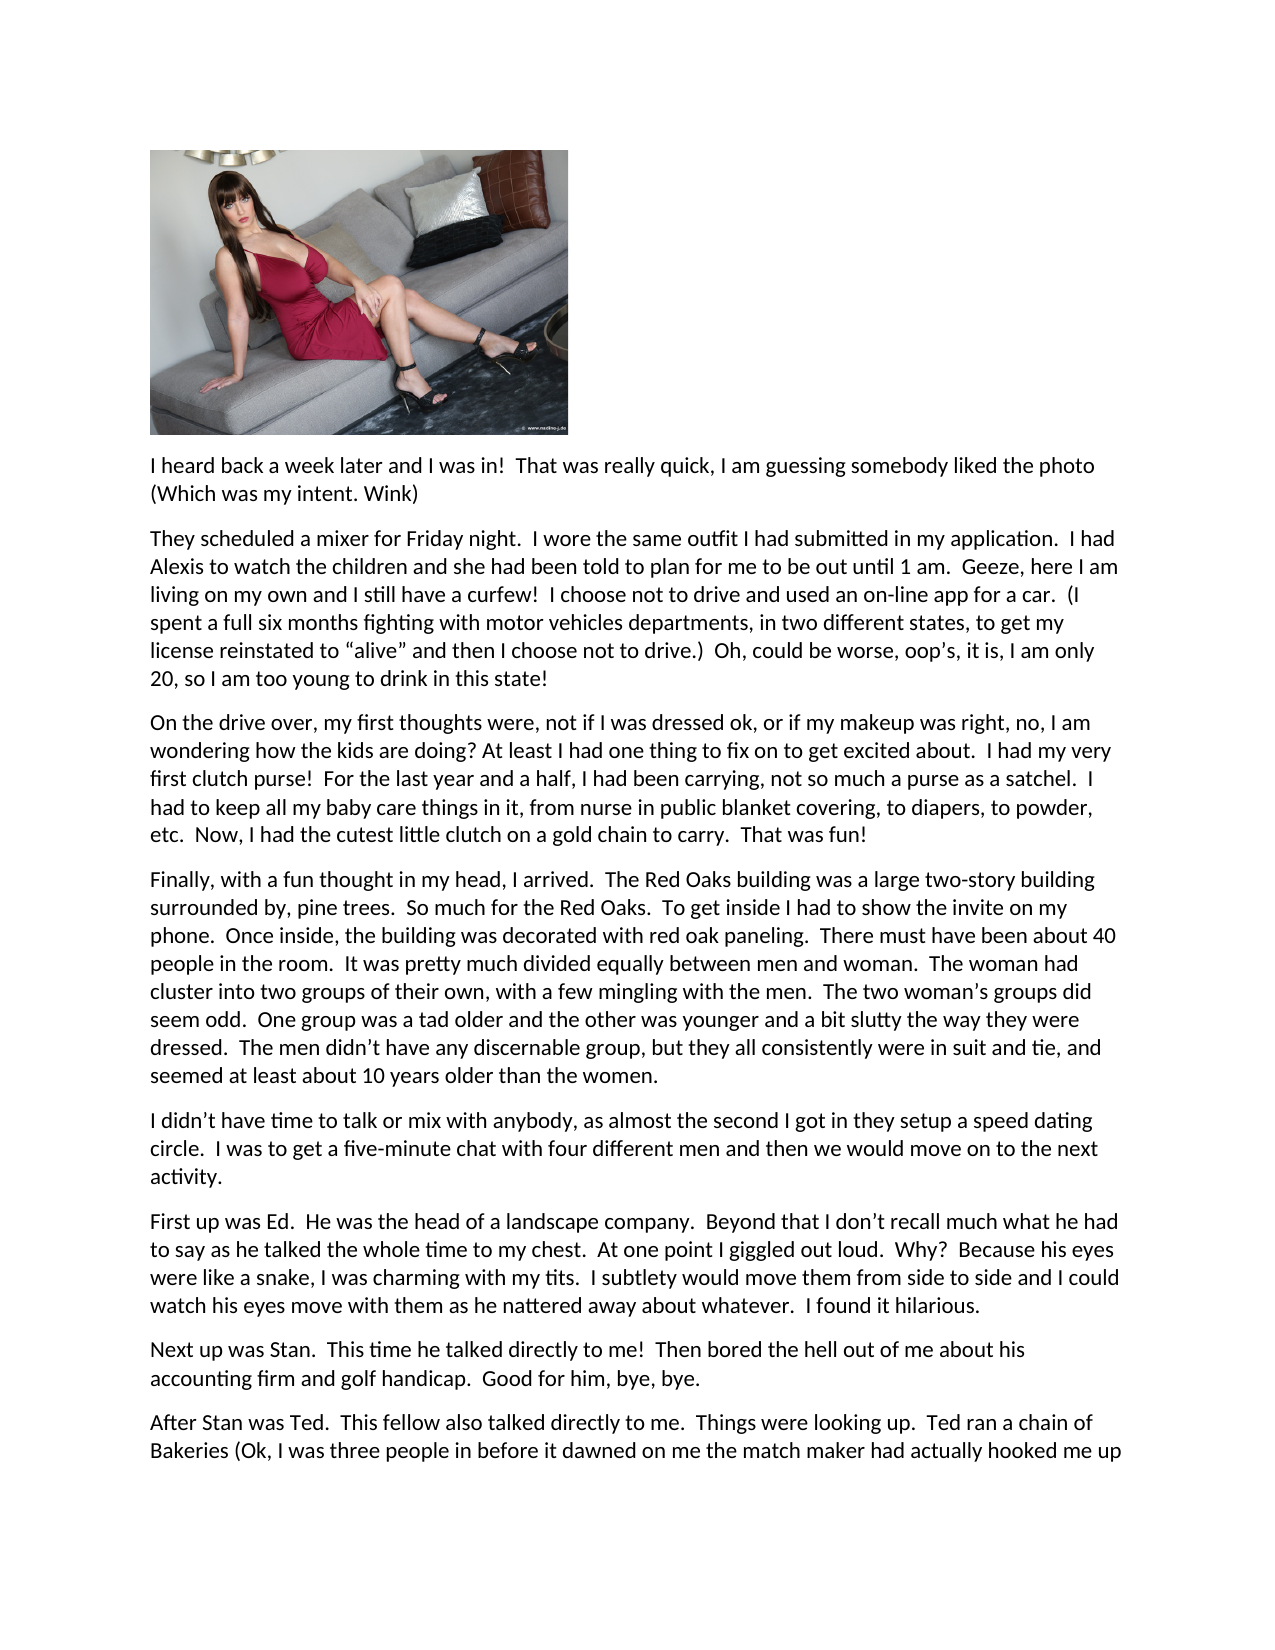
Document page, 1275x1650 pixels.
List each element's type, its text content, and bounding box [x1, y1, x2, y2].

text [150, 1408, 1125, 1464]
text Finally, with a fun thought in my head, I arrived. The Red Oaks building was a large two-story building surrounded by, pine trees. So much for the Red Oaks. To get inside I had to show the invite on my phone. Once inside, the building was decorated with red oak paneling. There must have been about 40 people in the room. It was pretty much divided equally between men and woman. The woman had cluster into two groups of their own, with a few mingling with the men. The two woman’s groups did seem odd. One group was a tad older and the other was younger and a bit slutty the way they were dressed. The men didn’t have any discernable group, but they all consistently were in suit and tie, and seemed at least about 10 years older than the women. [150, 865, 1125, 1089]
text On the drive over, my first thoughts were, not if I was dressed ok, or if my makeup was right, no, I am wondering how the kids are doing? At least I had one thing to fix on to get excited about. I had my very first clutch purse! For the last year and a half, I had been carrying, not so much a purse as a satchel. I had to keep all my baby care things in it, from nurse in public blanket covering, to diapers, to powder, etc. Now, I had the cutest little clutch on a gold chain to carry. That was fun! [150, 708, 1125, 849]
text I heard back a week later and I was in! That was really quick, I am guessing somebody liked the photo (Which was my intent. Wink) [150, 451, 1125, 507]
text I didn’t have time to talk or mix with anybody, as almost the second I got in they setup a speed dating circle. I was to get a five-minute chat with four different men and then we would move on to the next activity. [150, 1106, 1125, 1190]
text They scheduled a mixer for Friday night. I wore the same outfit I had submitted in my application. I had Alexis to watch the children and she had been told to plan for me to be out until 1 am. Geeze, here I am living on my own and I still have a curfew! I choose not to drive and used an on-line app for a car. (I spent a full six months fighting with motor vehicles departments, in two different states, to get my license reinstated to “alive” and then I choose not to drive.) Oh, could be worse, oop’s, it is, I am only 20, so I am too young to drink in this state! [150, 524, 1125, 692]
text Next up was Stan. This time he talked directly to me! Then bored the hell out of me about his accounting firm and golf handicap. Good for him, bye, bye. [150, 1336, 1125, 1392]
picture [150, 150, 569, 435]
text First up was Ed. He was the head of a landscape company. Beyond that I don’t recall much what he had to say as he talked the whole time to my chest. At one point I giggled out loud. Why? Because his eyes were like a snake, I was charming with my tits. I subtlety would move them from side to side and I could watch his eyes move with them as he nattered away about whatever. I found it hilarious. [150, 1207, 1125, 1319]
